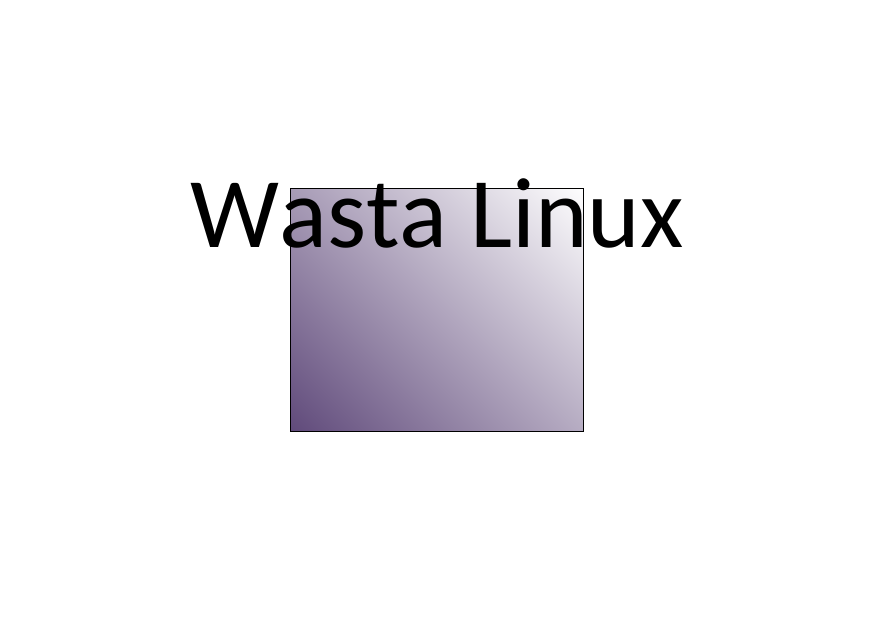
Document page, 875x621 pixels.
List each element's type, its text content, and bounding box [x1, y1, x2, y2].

text Wasta Linux [150, 150, 724, 272]
